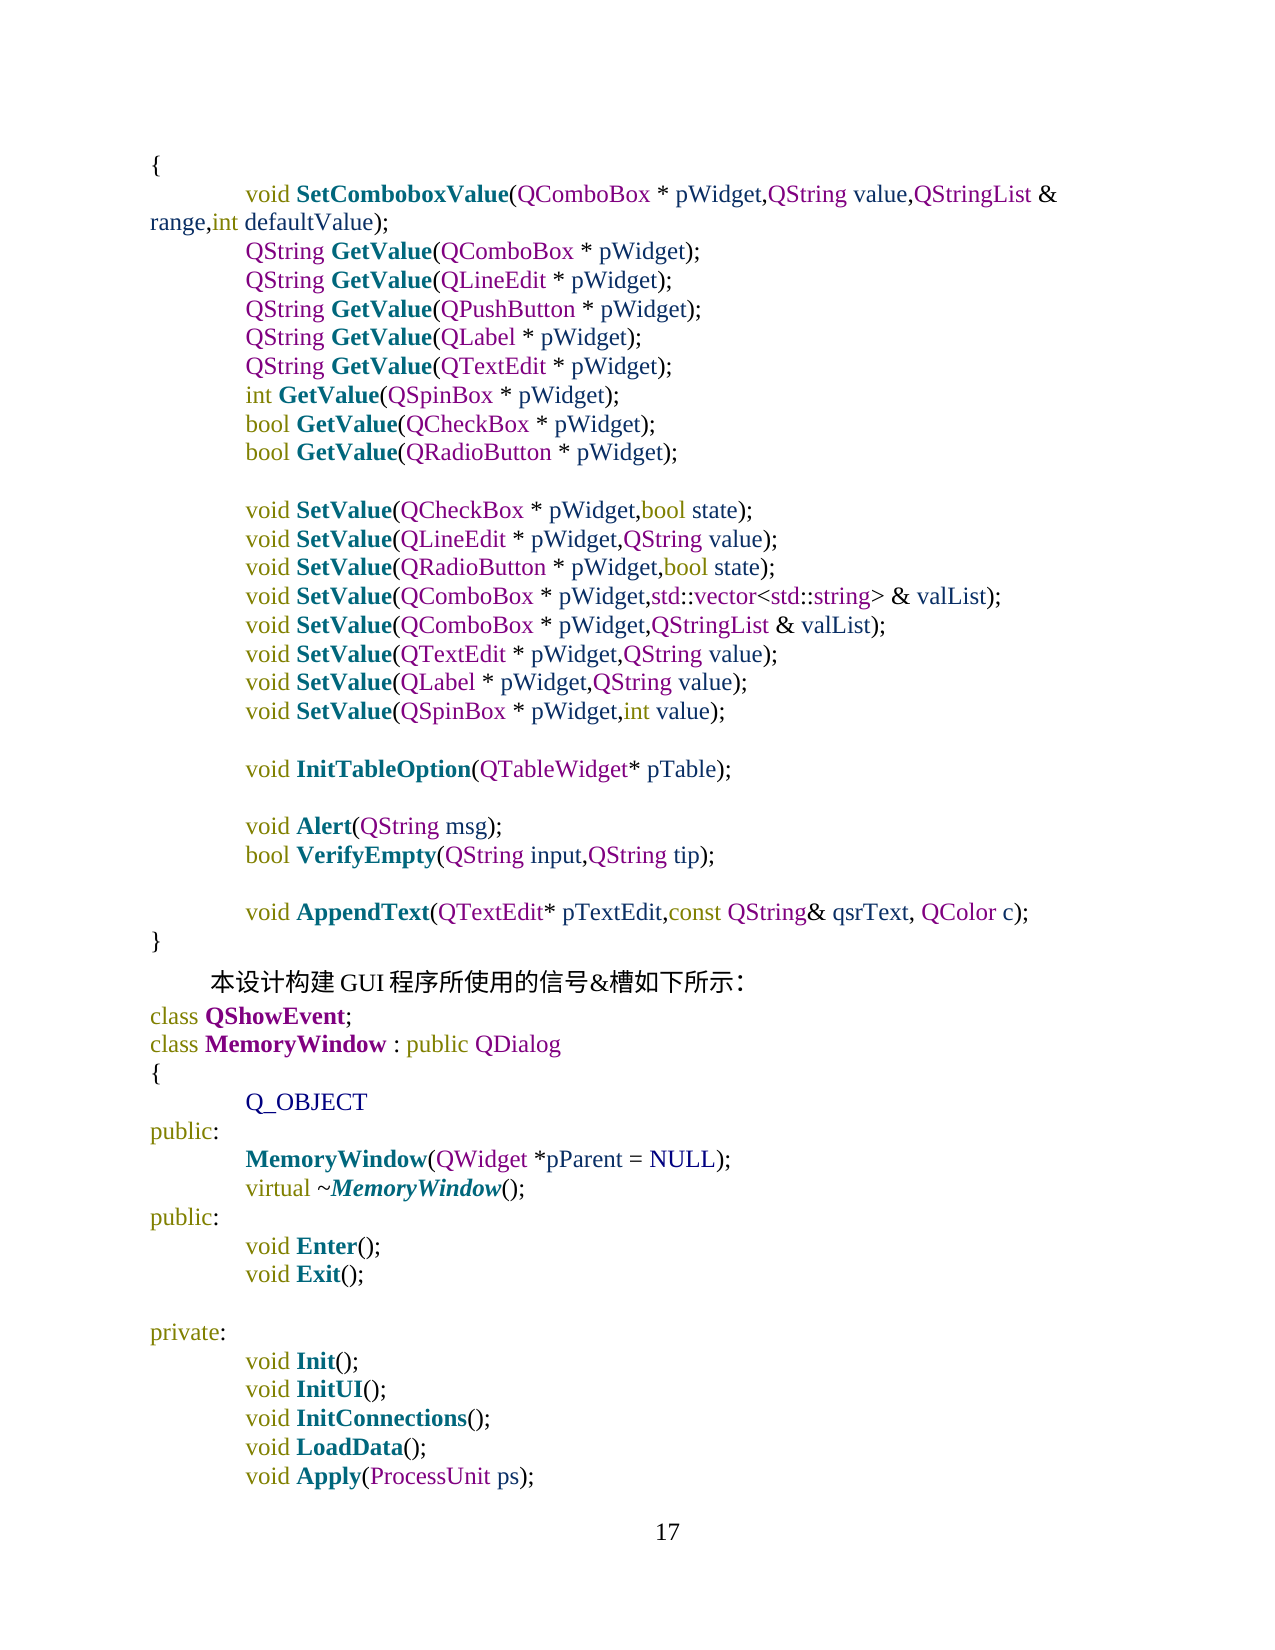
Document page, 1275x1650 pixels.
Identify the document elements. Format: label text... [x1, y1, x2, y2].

text MemoryWindow(QWidget *pParent = NULL); [150, 1144, 1125, 1173]
text bool GetValue(QCheckBox * pWidget); [150, 409, 1125, 437]
text void Init(); [150, 1346, 1125, 1374]
text void SetValue(QRadioButton * pWidget,bool state); [150, 552, 1125, 581]
text 本设计构建GUI程序所使用的信号&槽如下所示： [150, 955, 1125, 1001]
text QString GetValue(QTextEdit * pWidget); [150, 351, 1125, 380]
text void SetValue(QTextEdit * pWidget,QString value); [150, 639, 1125, 667]
text private: [150, 1317, 1125, 1346]
text QString GetValue(QComboBox * pWidget); [150, 236, 1125, 265]
text public: [150, 1202, 1125, 1231]
text void InitUI(); [150, 1374, 1125, 1403]
text void SetValue(QSpinBox * pWidget,int value); [150, 696, 1125, 725]
text void Exit(); [150, 1259, 1125, 1288]
text void InitConnections(); [150, 1403, 1125, 1432]
text void Alert(QString msg); [150, 811, 1125, 840]
text int GetValue(QSpinBox * pWidget); [150, 380, 1125, 409]
text class QShowEvent; [150, 1001, 1125, 1029]
text void Apply(ProcessUnit ps); [150, 1461, 1125, 1489]
text class MemoryWindow : public QDialog [150, 1029, 1125, 1058]
text QString GetValue(QLabel * pWidget); [150, 322, 1125, 351]
text void SetValue(QLabel * pWidget,QString value); [150, 667, 1125, 696]
text { [150, 150, 1125, 179]
text void SetValue(QComboBox * pWidget,std::vector<std::string> & valList); [150, 581, 1125, 610]
text { [150, 1058, 1125, 1087]
text bool GetValue(QRadioButton * pWidget); [150, 437, 1125, 466]
text Q_OBJECT [150, 1087, 1125, 1116]
text void SetComboboxValue(QComboBox * pWidget,QString value,QStringList & range,int defaultValue); [150, 179, 1125, 236]
text void SetValue(QCheckBox * pWidget,bool state); [150, 495, 1125, 524]
text void AppendText(QTextEdit* pTextEdit,const QString& qsrText, QColor c); [150, 897, 1125, 926]
text void SetValue(QLineEdit * pWidget,QString value); [150, 524, 1125, 552]
text } [150, 926, 1125, 955]
text void SetValue(QComboBox * pWidget,QStringList & valList); [150, 610, 1125, 639]
text bool VerifyEmpty(QString input,QString tip); [150, 840, 1125, 869]
text QString GetValue(QPushButton * pWidget); [150, 294, 1125, 322]
text void LoadData(); [150, 1432, 1125, 1461]
text public: [150, 1116, 1125, 1144]
text virtual ~MemoryWindow(); [150, 1173, 1125, 1202]
text void Enter(); [150, 1231, 1125, 1259]
text QString GetValue(QLineEdit * pWidget); [150, 265, 1125, 294]
text void InitTableOption(QTableWidget* pTable); [150, 754, 1125, 782]
